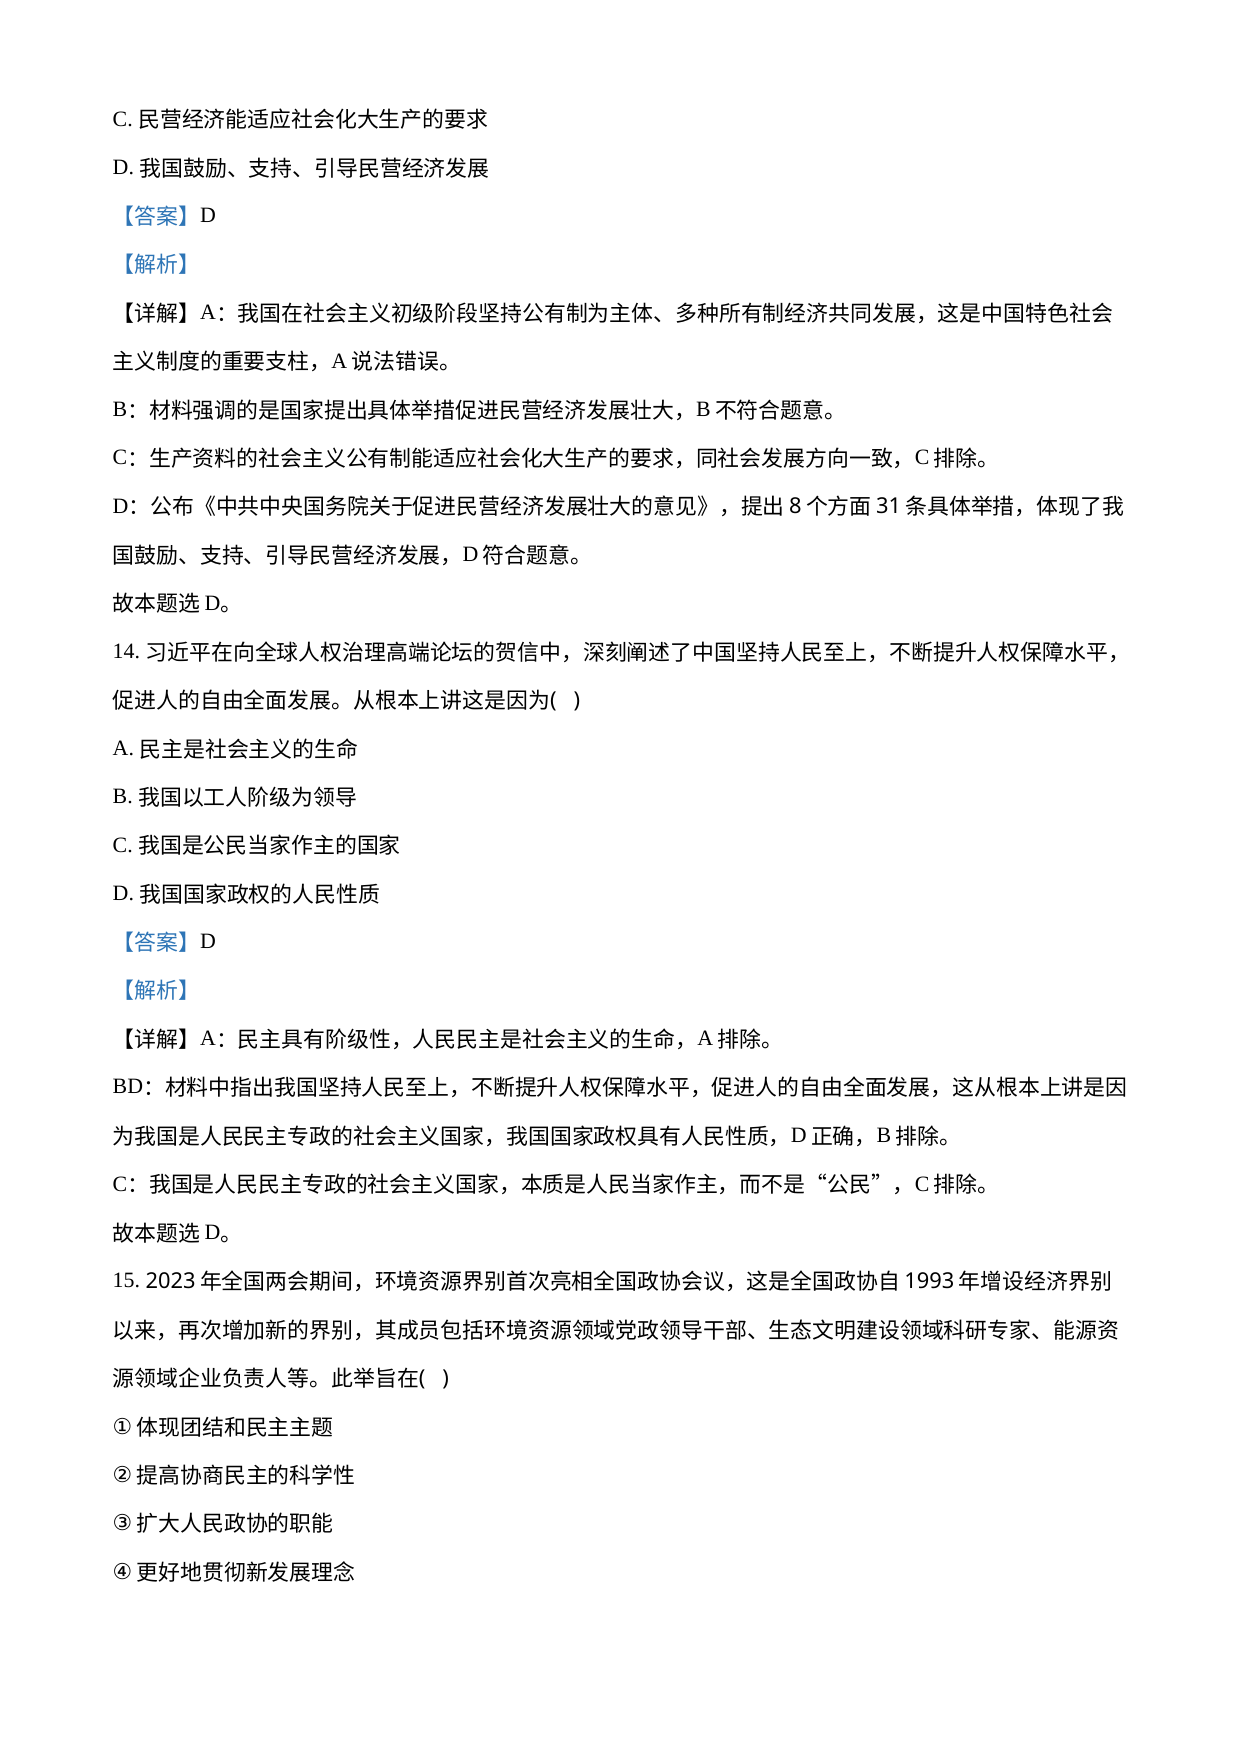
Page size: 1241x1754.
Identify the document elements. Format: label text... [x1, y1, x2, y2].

text D. 我国国家政权的人民性质 [112, 876, 1128, 909]
text ②提高协商民主的科学性 [112, 1458, 1128, 1490]
text 【答案】D [112, 198, 1128, 231]
text C. 民营经济能适应社会化大生产的要求 [112, 102, 1128, 134]
text 故本题选D。 [112, 1215, 1128, 1248]
text A. 民主是社会主义的生命 [112, 731, 1128, 764]
text 【详解】A：我国在社会主义初级阶段坚持公有制为主体、多种所有制经济共同发展，这是中国特色社会主义制度的重要支柱，A说法错误。 [112, 295, 1128, 376]
text 【解析】 [112, 247, 1128, 279]
text B. 我国以工人阶级为领导 [112, 780, 1128, 812]
text 15. 2023年全国两会期间，环境资源界别首次亮相全国政协会议，这是全国政协自1993年增设经济界别以来，再次增加新的界别，其成员包括环境资源领域党政领导干部、生态文明建设领域科研专家、能源资源领域企业负责人等。此举旨在( ) [112, 1263, 1128, 1393]
text C：我国是人民民主专政的社会主义国家，本质是人民当家作主，而不是“公民”，C排除。 [112, 1167, 1128, 1199]
text 【解析】 [112, 973, 1128, 1006]
text ①体现团结和民主主题 [112, 1409, 1128, 1442]
text D. 我国鼓励、支持、引导民营经济发展 [112, 150, 1128, 183]
text C：生产资料的社会主义公有制能适应社会化大生产的要求，同社会发展方向一致，C排除。 [112, 441, 1128, 473]
text B：材料强调的是国家提出具体举措促进民营经济发展壮大，B不符合题意。 [112, 392, 1128, 425]
text 故本题选D。 [112, 586, 1128, 618]
text ④更好地贯彻新发展理念 [112, 1554, 1128, 1587]
text BD：材料中指出我国坚持人民至上，不断提升人权保障水平，促进人的自由全面发展，这从根本上讲是因为我国是人民民主专政的社会主义国家，我国国家政权具有人民性质，D正确，B排除。 [112, 1070, 1128, 1151]
text 14. 习近平在向全球人权治理高端论坛的贺信中，深刻阐述了中国坚持人民至上，不断提升人权保障水平，促进人的自由全面发展。从根本上讲这是因为( ) [112, 634, 1128, 716]
text 【详解】A：民主具有阶级性，人民民主是社会主义的生命，A排除。 [112, 1021, 1128, 1054]
text D：公布《中共中央国务院关于促进民营经济发展壮大的意见》，提出8个方面31条具体举措，体现了我国鼓励、支持、引导民营经济发展，D符合题意。 [112, 489, 1128, 570]
text ③扩大人民政协的职能 [112, 1506, 1128, 1538]
text 【答案】D [112, 925, 1128, 957]
text C. 我国是公民当家作主的国家 [112, 828, 1128, 861]
